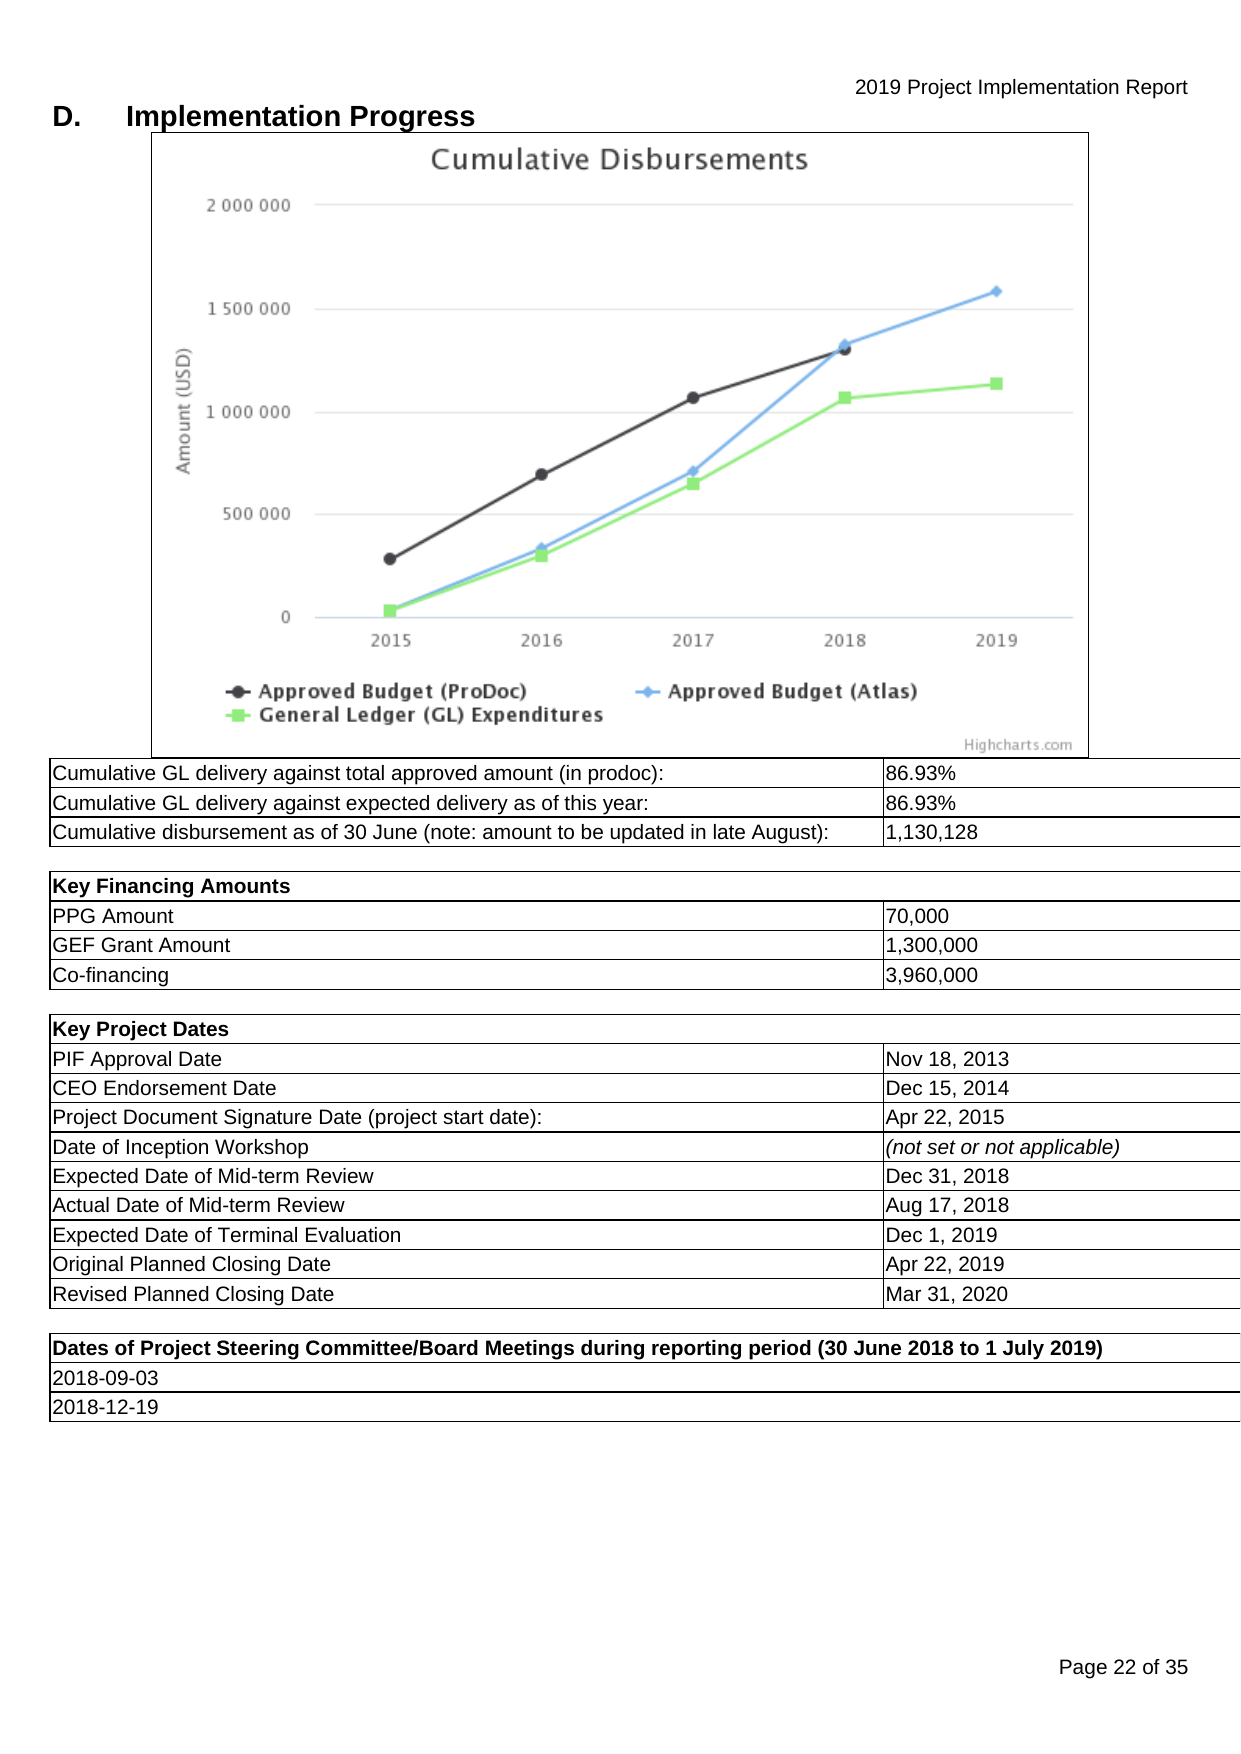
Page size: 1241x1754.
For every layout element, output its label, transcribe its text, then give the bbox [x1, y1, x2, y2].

table_cell 2018-09-03 [51, 1363, 1240, 1391]
table_cell Dec 1, 2019 [884, 1221, 1240, 1249]
table_cell 1,300,000 [884, 931, 1240, 959]
table_cell PPG Amount [51, 902, 883, 930]
table_cell Expected Date of Terminal Evaluation [51, 1221, 883, 1249]
table_header Cumulative GL delivery against total approved amount (in prodoc): [51, 759, 883, 787]
table_cell Co-financing [51, 960, 883, 988]
table_cell CEO Endorsement Date [51, 1074, 883, 1102]
table_header Dates of Project Steering Committee/Board Meetings during reporting period (30 June 2018 to 1 July 2019) [51, 1334, 1240, 1362]
table_cell Nov 18, 2013 [884, 1044, 1240, 1072]
table_cell Cumulative disbursement as of 30 June (note: amount to be updated in late August): [51, 818, 883, 846]
table_cell Project Document Signature Date (project start date): [51, 1103, 883, 1131]
picture [152, 133, 1088, 757]
table_cell Apr 22, 2015 [884, 1103, 1240, 1131]
table_cell PIF Approval Date [51, 1044, 883, 1072]
table_cell 86.93% [884, 788, 1240, 816]
table_cell Dec 31, 2018 [884, 1162, 1240, 1190]
table_cell Apr 22, 2019 [884, 1250, 1240, 1278]
table_cell 2018-12-19 [51, 1393, 1240, 1421]
table_header 86.93% [884, 759, 1240, 787]
table_header Key Project Dates [51, 1015, 1240, 1043]
table_cell 70,000 [884, 902, 1240, 930]
table_cell (not set or not applicable) [884, 1133, 1240, 1161]
table_cell Dec 15, 2014 [884, 1074, 1240, 1102]
table_cell Aug 17, 2018 [884, 1191, 1240, 1219]
table_cell Date of Inception Workshop [51, 1133, 883, 1161]
table_cell Mar 31, 2020 [884, 1279, 1240, 1307]
table_cell GEF Grant Amount [51, 931, 883, 959]
table_cell 3,960,000 [884, 960, 1240, 988]
table_cell Revised Planned Closing Date [51, 1279, 883, 1307]
table_cell Cumulative GL delivery against expected delivery as of this year: [51, 788, 883, 816]
table_cell Original Planned Closing Date [51, 1250, 883, 1278]
table_header Key Financing Amounts [51, 872, 1240, 900]
table_cell 1,130,128 [884, 818, 1240, 846]
table_cell Expected Date of Mid-term Review [51, 1162, 883, 1190]
subtitle Implementation Progress [52, 99, 1188, 132]
table_cell Actual Date of Mid-term Review [51, 1191, 883, 1219]
